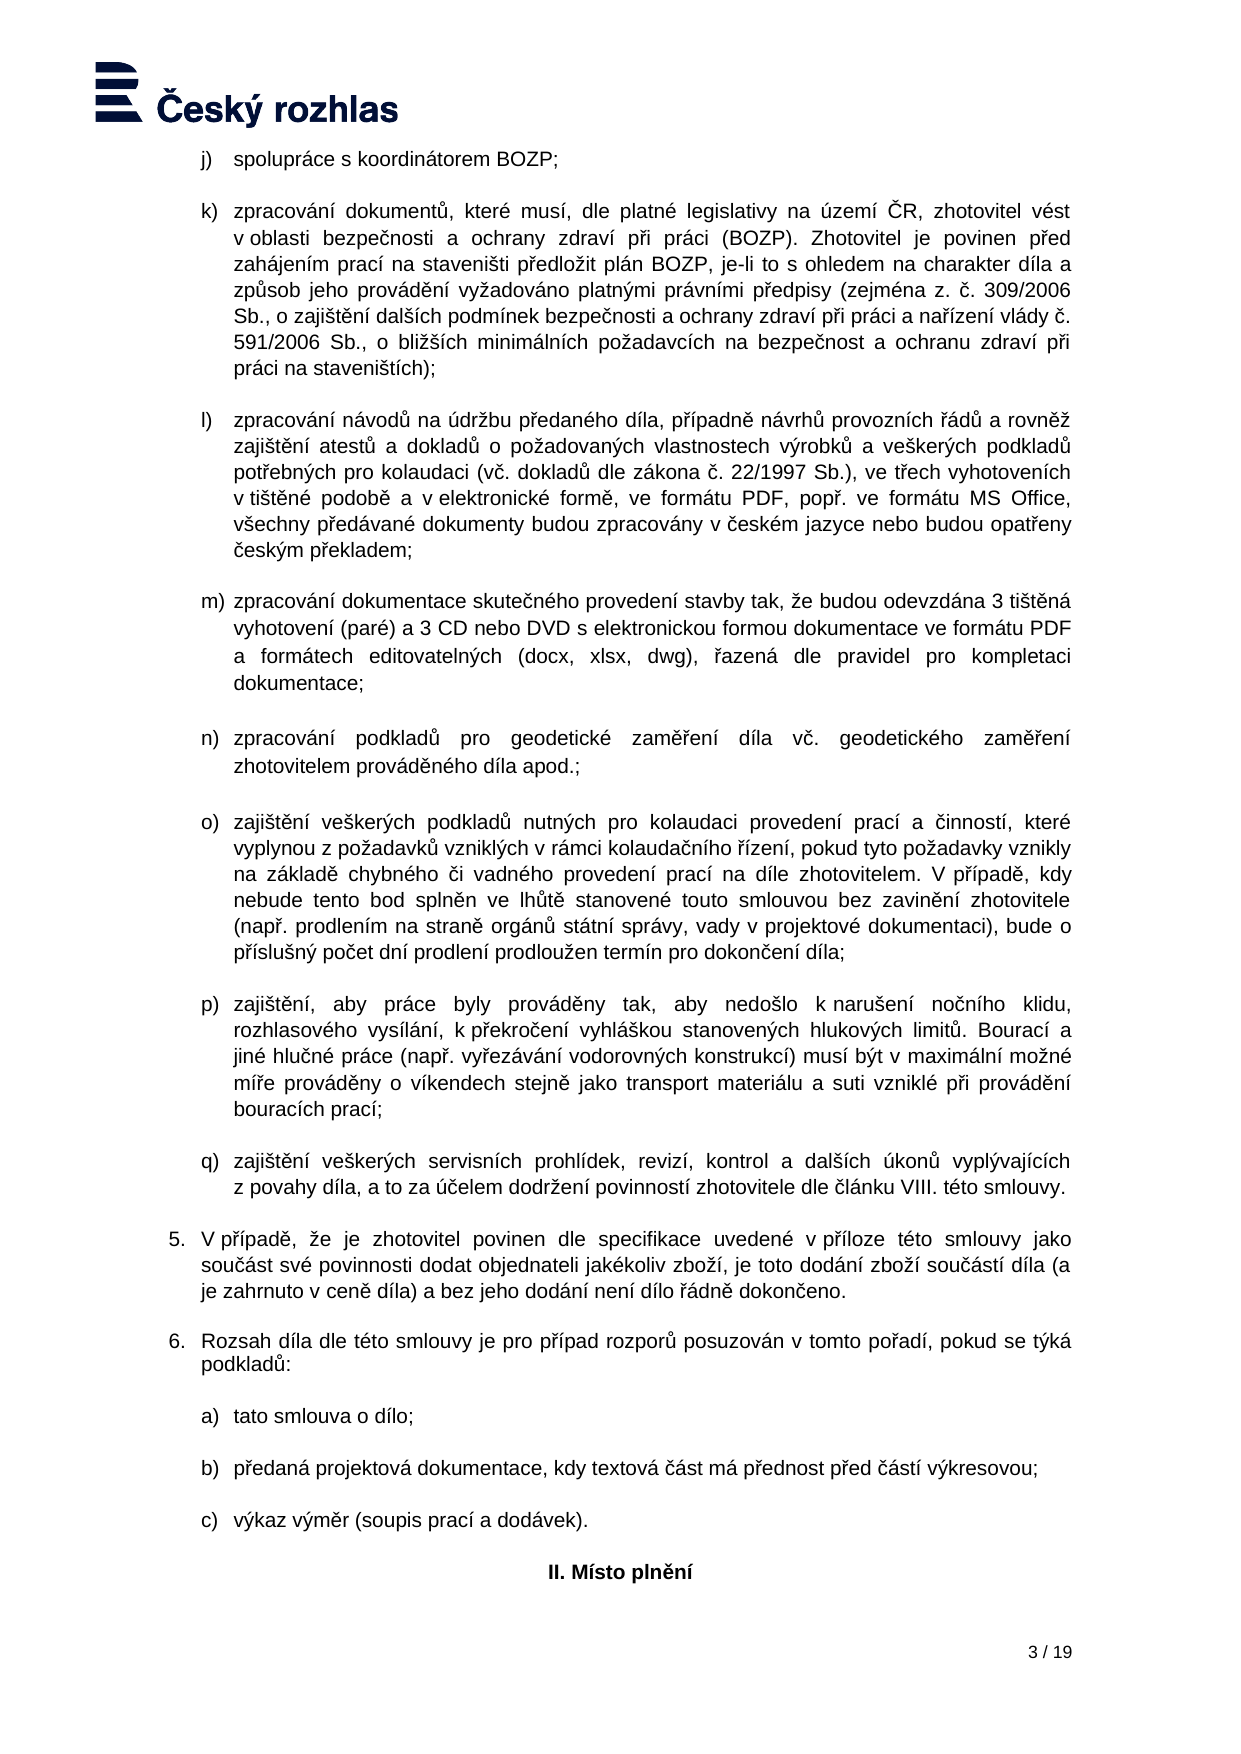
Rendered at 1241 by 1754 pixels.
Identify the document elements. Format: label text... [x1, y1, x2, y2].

list zpracování návodů na údržbu předaného díla, případně návrhů provozních řádů a rovněž zajištění atestů a dokladů o požadovaných vlastnostech výrobků a veškerých podkladů potřebných pro kolaudaci (vč. dokladů dle zákona č. 22/1997 Sb.), ve třech vyhotoveních v tištěné podobě a v elektronické formě, ve formátu PDF, popř. ve formátu MS Office, všechny předávané dokumenty budou zpracovány v českém jazyce nebo budou opatřeny českým překladem; [201, 406, 1072, 563]
list zpracování dokumentů, které musí, dle platné legislativy na území ČR, zhotovitel vést v oblasti bezpečnosti a ochrany zdraví při práci (BOZP). Zhotovitel je povinen před zahájením prací na staveništi předložit plán BOZP, je-li to s ohledem na charakter díla a způsob jeho provádění vyžadováno platnými právními předpisy (zejména z. č. 309/2006 Sb., o zajištění dalších podmínek bezpečnosti a ochrany zdraví při práci a nařízení vlády č. 591/2006 Sb., o bližších minimálních požadavcích na bezpečnost a ochranu zdraví při práci na staveništích); [201, 198, 1072, 380]
list tato smlouva o dílo; [201, 1402, 1072, 1428]
subtitle Místo plnění [168, 1558, 1072, 1584]
list spolupráce s koordinátorem BOZP; [201, 146, 1072, 172]
list zajištění veškerých servisních prohlídek, revizí, kontrol a dalších úkonů vyplývajících z povahy díla, a to za účelem dodržení povinností zhotovitele dle článku VIII. této smlouvy. [201, 1147, 1072, 1199]
list zpracování dokumentace skutečného provedení stavby tak, že budou odevzdána 3 tištěná vyhotovení (paré) a 3 CD nebo DVD s elektronickou formou dokumentace ve formátu PDF a formátech editovatelných (docx, xlsx, dwg), řazená dle pravidel pro kompletaci dokumentace; [201, 589, 1072, 695]
list zpracování podkladů pro geodetické zaměření díla vč. geodetického zaměření zhotovitelem prováděného díla apod.; [201, 726, 1072, 778]
list zajištění veškerých podkladů nutných pro kolaudaci provedení prací a činností, které vyplynou z požadavků vzniklých v rámci kolaudačního řízení, pokud tyto požadavky vznikly na základě chybného či vadného provedení prací na díle zhotovitelem. V případě, kdy nebude tento bod splněn ve lhůtě stanovené touto smlouvou bez zavinění zhotovitele (např. prodlením na straně orgánů státní správy, vady v projektové dokumentaci), bude o příslušný počet dní prodlení prodloužen termín pro dokončení díla; [201, 809, 1072, 965]
picture [95, 62, 398, 128]
list zajištění, aby práce byly prováděny tak, aby nedošlo k narušení nočního klidu, rozhlasového vysílání, k překročení vyhláškou stanovených hlukových limitů. Bourací a jiné hlučné práce (např. vyřezávání vodorovných konstrukcí) musí být v maximální možné míře prováděny o víkendech stejně jako transport materiálu a suti vzniklé při provádění bouracích prací; [201, 991, 1072, 1121]
list výkaz výměr (soupis prací a dodávek). [201, 1506, 1072, 1532]
list předaná projektová dokumentace, kdy textová část má přednost před částí výkresovou; [201, 1454, 1072, 1480]
list V případě, že je zhotovitel povinen dle specifikace uvedené v příloze této smlouvy jako součást své povinnosti dodat objednateli jakékoliv zboží, je toto dodání zboží součástí díla (a je zahrnuto v ceně díla) a bez jeho dodání není dílo řádně dokončeno. [168, 1225, 1072, 1303]
list Rozsah díla dle této smlouvy je pro případ rozporů posuzován v tomto pořadí, pokud se týká podkladů: [168, 1329, 1072, 1376]
